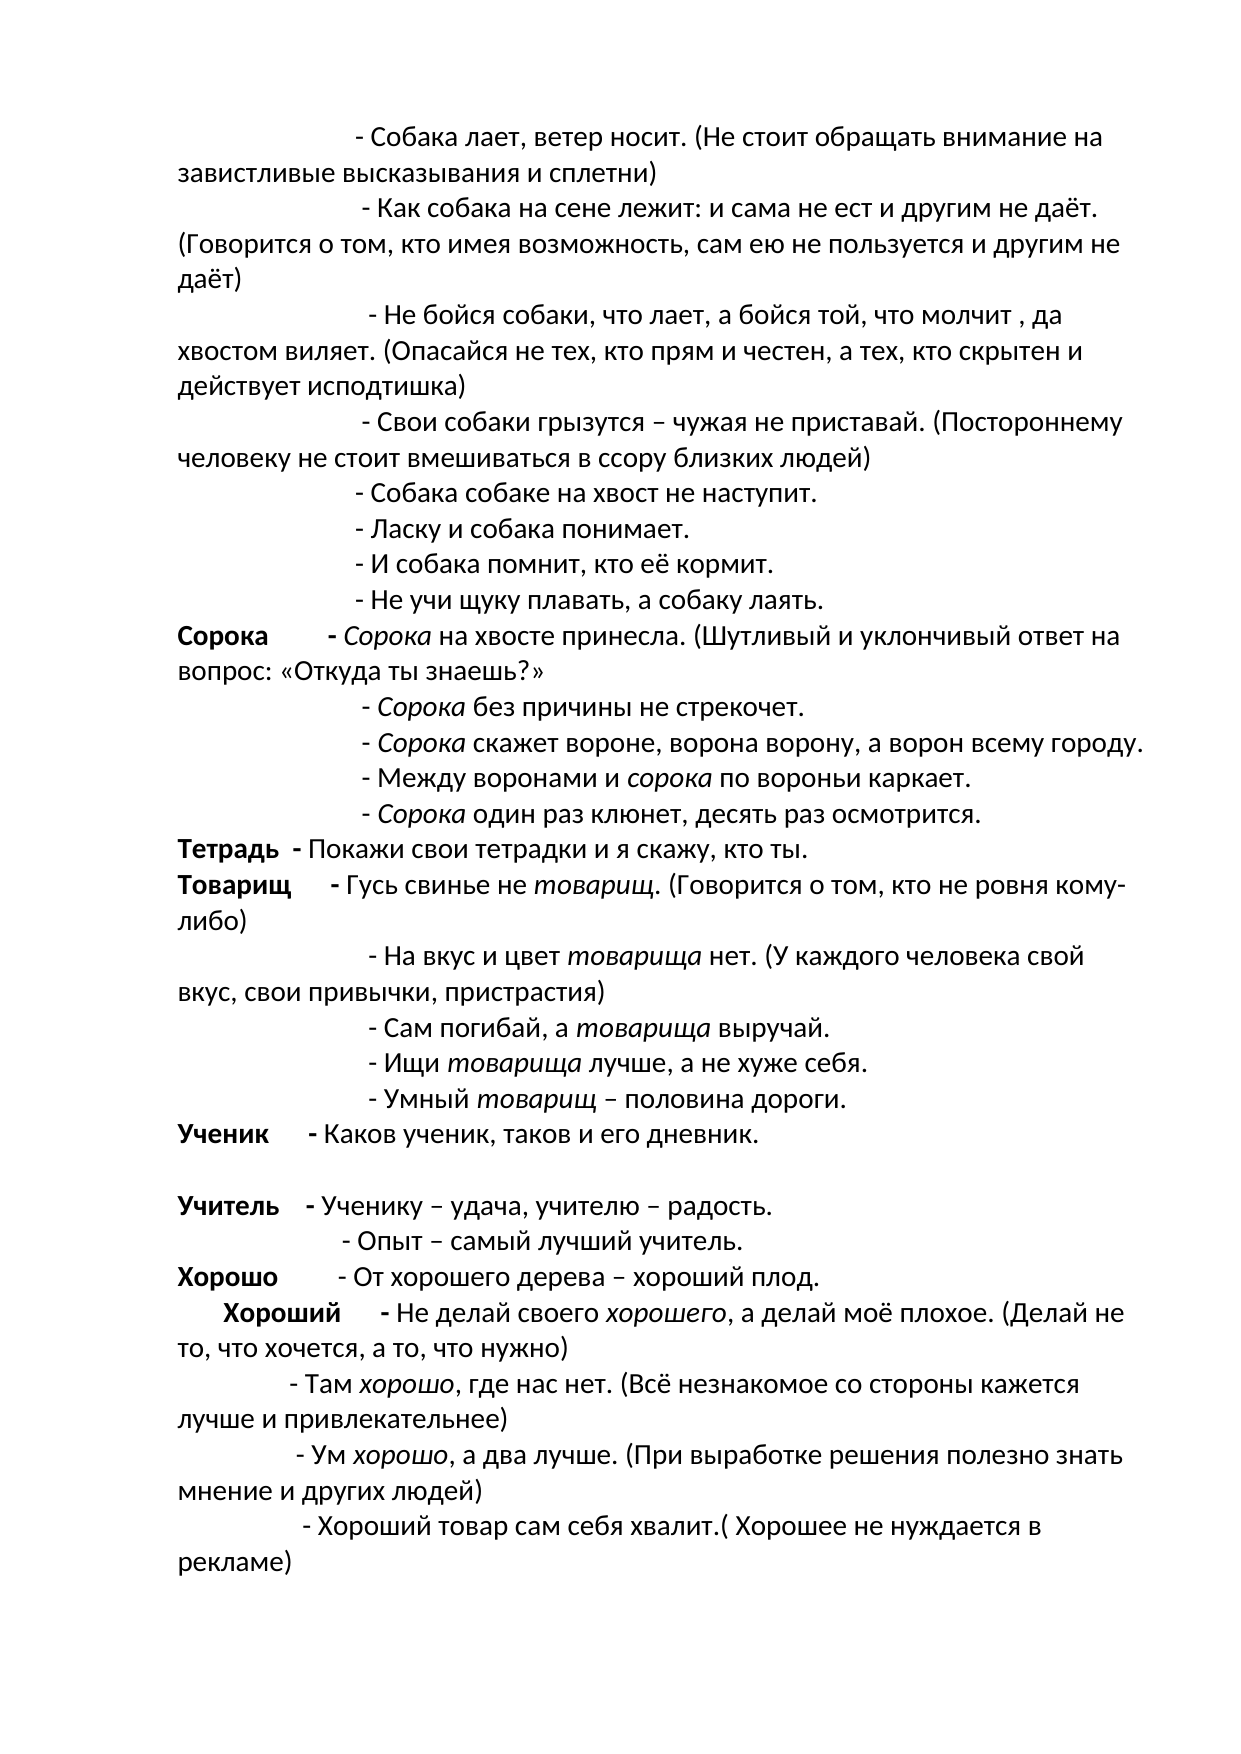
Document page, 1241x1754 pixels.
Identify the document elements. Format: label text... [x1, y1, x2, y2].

text Хороший - Не делай своего хорошего, а делай моё плохое. (Делай не то, что хочется, а то, что нужно) [177, 1294, 1152, 1365]
text - На вкус и цвет товарища нет. (У каждого человека свой вкус, свои привычки, пристрастия) [177, 937, 1152, 1009]
text - Между воронами и сорока по вороньи каркает. [177, 759, 1152, 795]
text Товарищ - Гусь свинье не товарищ. (Говорится о том, кто не ровня кому-либо) [177, 866, 1152, 937]
text - Собака собаке на хвост не наступит. [177, 474, 1152, 510]
text - Там хорошо, где нас нет. (Всё незнакомое со стороны кажется лучше и привлекательнее) [177, 1365, 1152, 1436]
text Учитель - Ученику – удача, учителю – радость. [177, 1187, 1152, 1222]
text - Не бойся собаки, что лает, а бойся той, что молчит , да хвостом виляет. (Опасайся не тех, кто прям и честен, а тех, кто скрытен и действует исподтишка) [177, 296, 1152, 403]
text Ученик - Каков ученик, таков и его дневник. [177, 1116, 1152, 1151]
text Тетрадь - Покажи свои тетрадки и я скажу, кто ты. [177, 831, 1152, 866]
text - Не учи щуку плавать, а собаку лаять. [177, 581, 1152, 617]
text - Ум хорошо, а два лучше. (При выработке решения полезно знать мнение и других людей) [177, 1436, 1152, 1507]
text - Свои собаки грызутся – чужая не приставай. (Постороннему человеку не стоит вмешиваться в ссору близких людей) [177, 403, 1152, 474]
text - Хороший товар сам себя хвалит.( Хорошее не нуждается в рекламе) [177, 1507, 1152, 1579]
text - Умный товарищ – половина дороги. [177, 1080, 1152, 1116]
text Сорока - Сорока на хвосте принесла. (Шутливый и уклончивый ответ на вопрос: «Откуда ты знаешь?» [177, 617, 1152, 688]
text - Сорока без причины не стрекочет. [177, 688, 1152, 724]
text - Собака лает, ветер носит. (Не стоит обращать внимание на завистливые высказывания и сплетни) [177, 118, 1152, 189]
text - И собака помнит, кто её кормит. [177, 546, 1152, 581]
text - Сорока скажет вороне, ворона ворону, а ворон всему городу. [177, 724, 1152, 759]
text - Ласку и собака понимает. [177, 510, 1152, 546]
text - Как собака на сене лежит: и сама не ест и другим не даёт. (Говорится о том, кто имея возможность, сам ею не пользуется и другим не даёт) [177, 189, 1152, 296]
text Хорошо - От хорошего дерева – хороший плод. [177, 1258, 1152, 1294]
text - Ищи товарища лучше, а не хуже себя. [177, 1044, 1152, 1080]
text - Опыт – самый лучший учитель. [177, 1222, 1152, 1258]
text - Сорока один раз клюнет, десять раз осмотрится. [177, 795, 1152, 831]
text - Сам погибай, а товарища выручай. [177, 1009, 1152, 1044]
